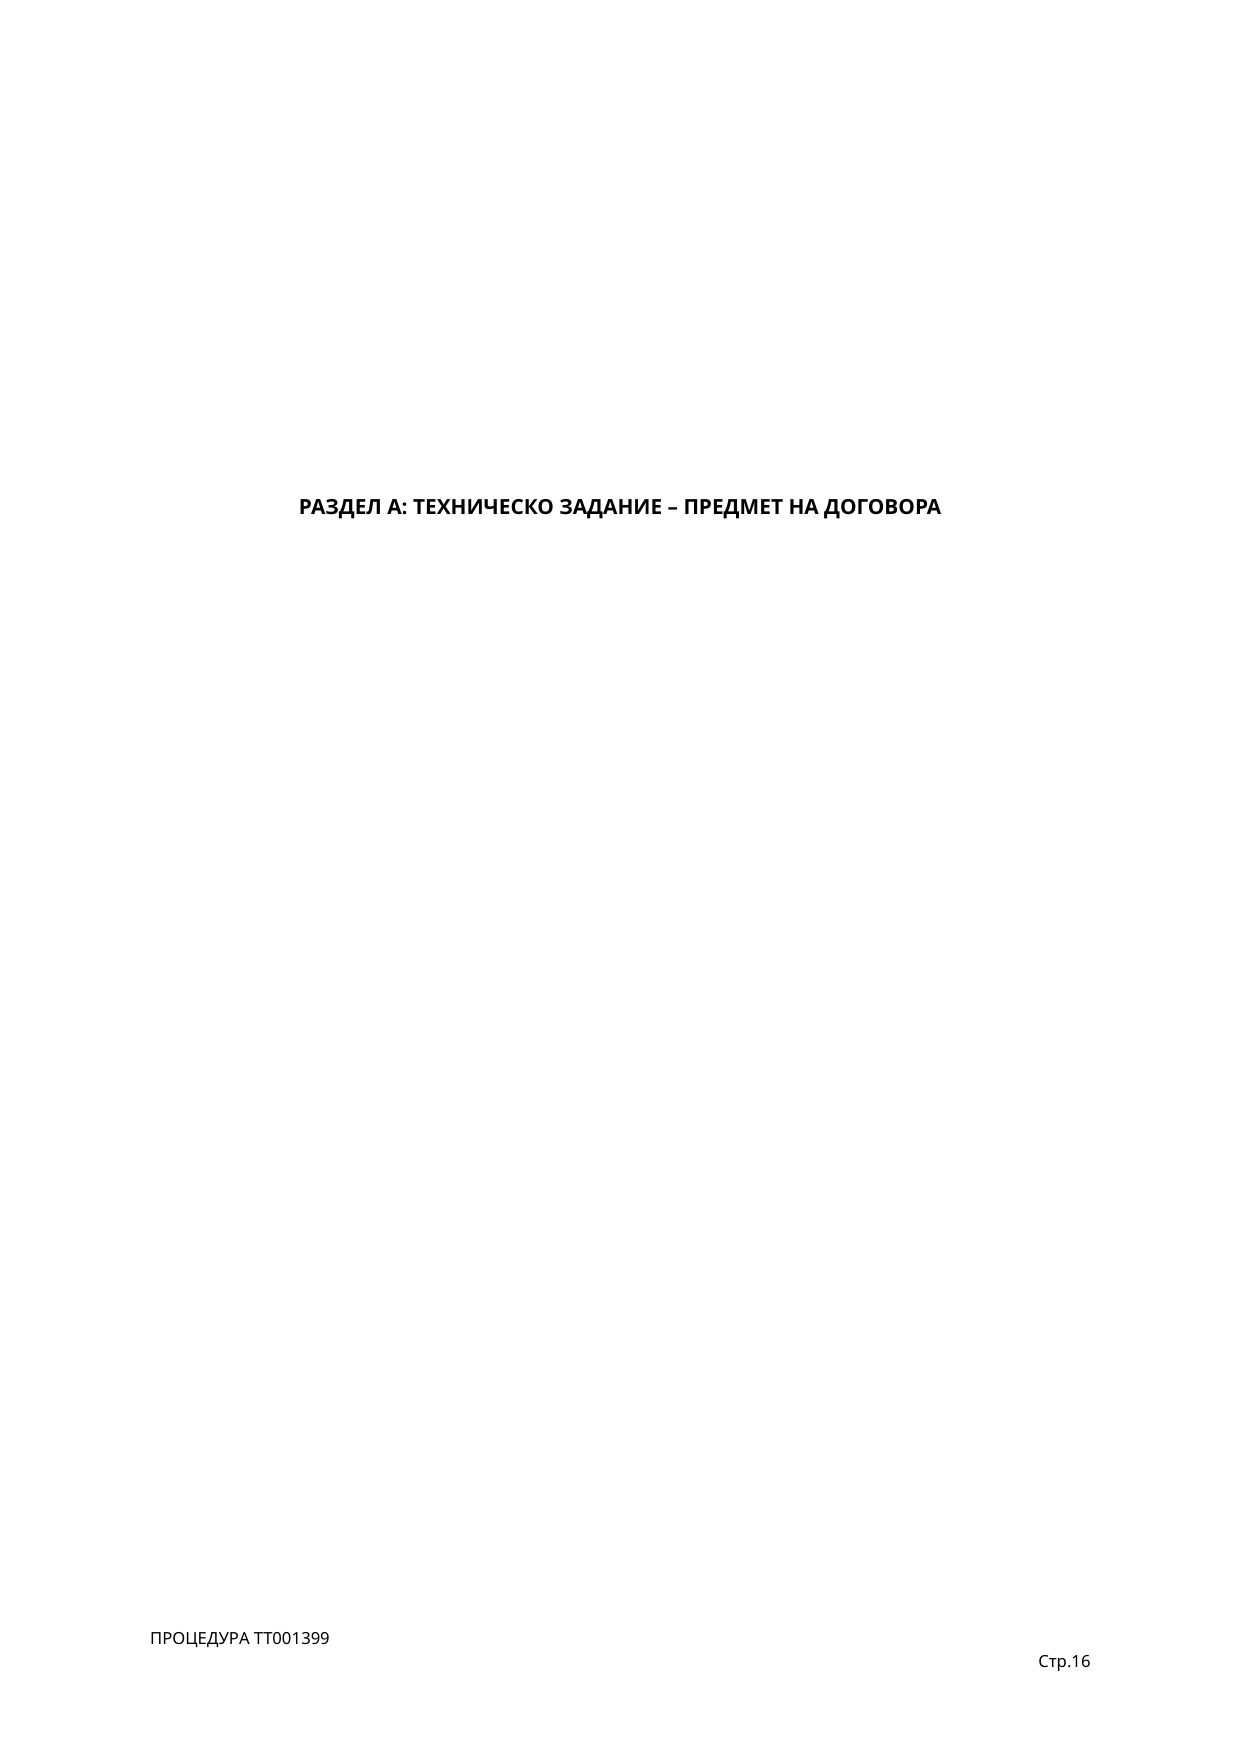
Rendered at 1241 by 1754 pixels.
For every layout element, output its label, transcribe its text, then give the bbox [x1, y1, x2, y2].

text РАЗДЕЛ А: ТЕХНИЧЕСКО ЗАДАНИЕ – ПРЕДМЕТ НА ДОГОВОРА [150, 492, 1090, 520]
